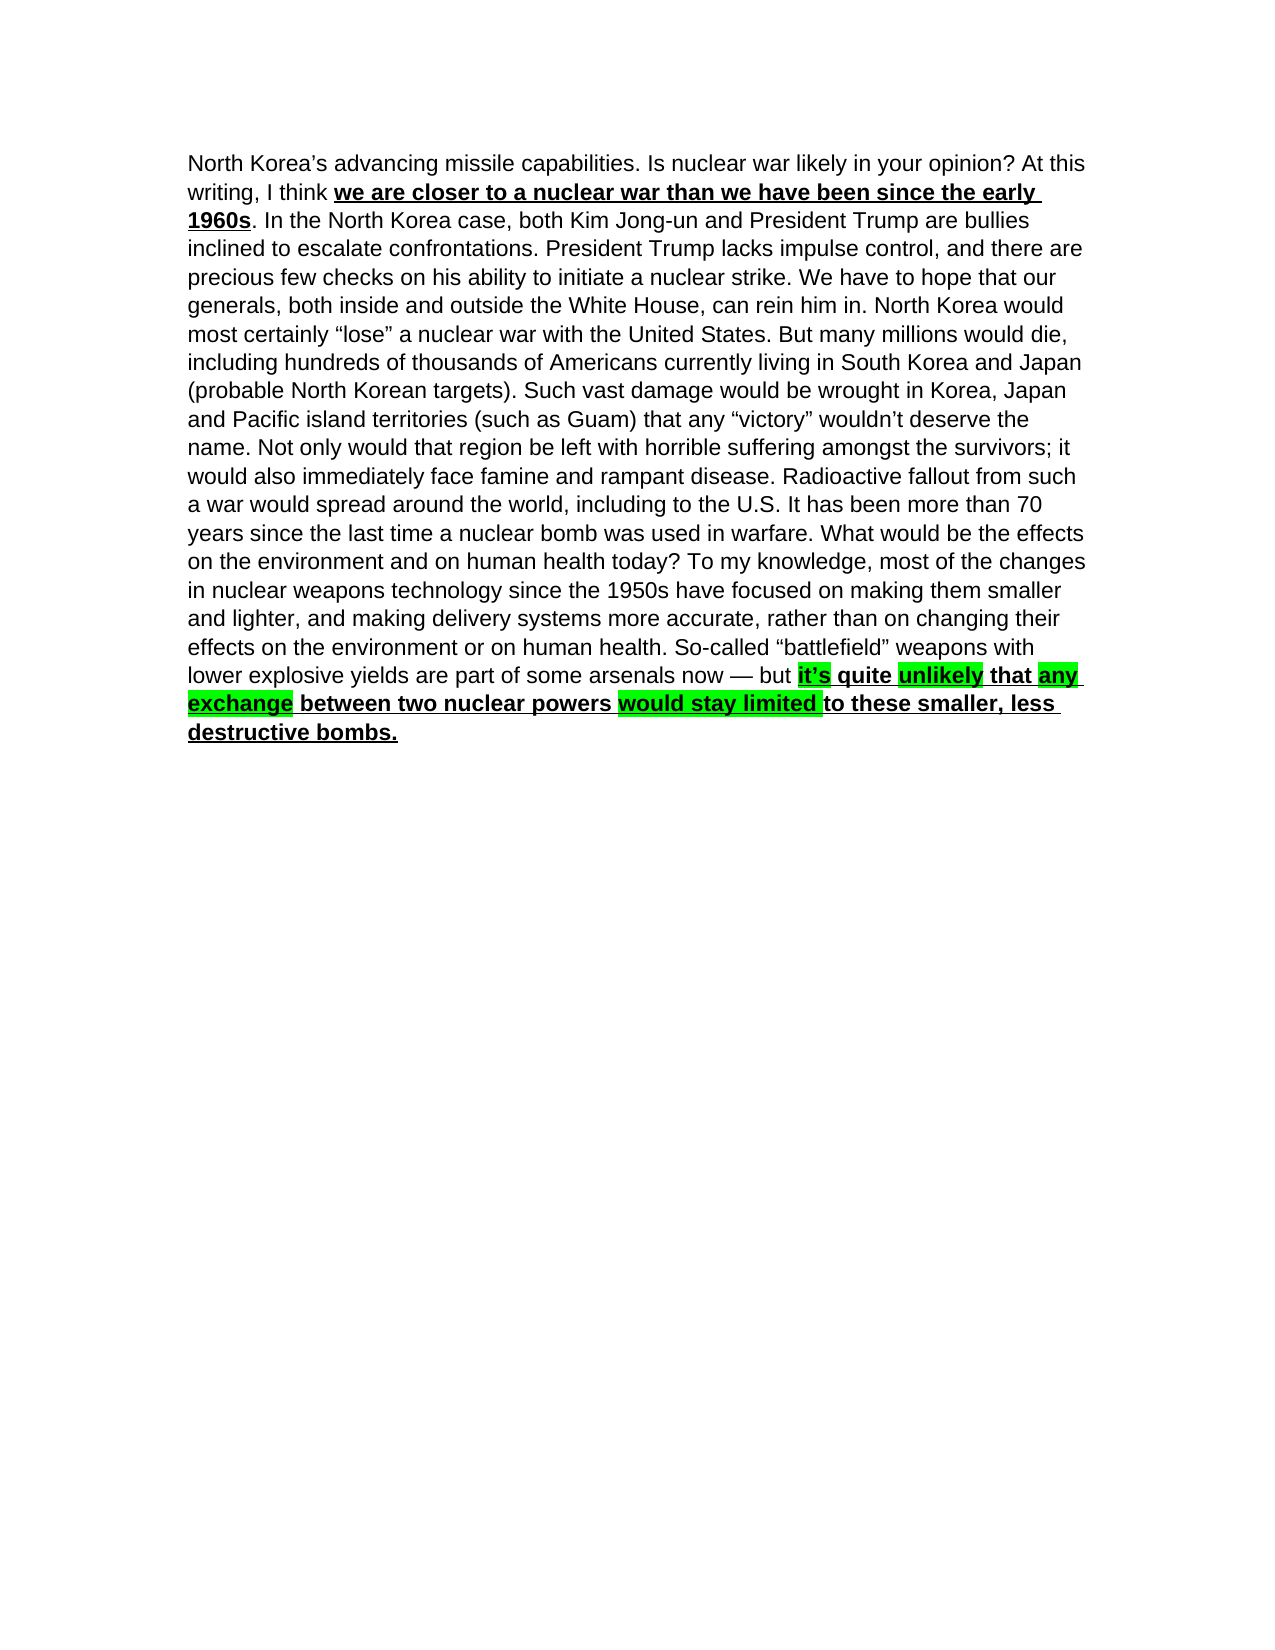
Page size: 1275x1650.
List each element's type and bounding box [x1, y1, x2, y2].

text [187, 150, 1087, 745]
